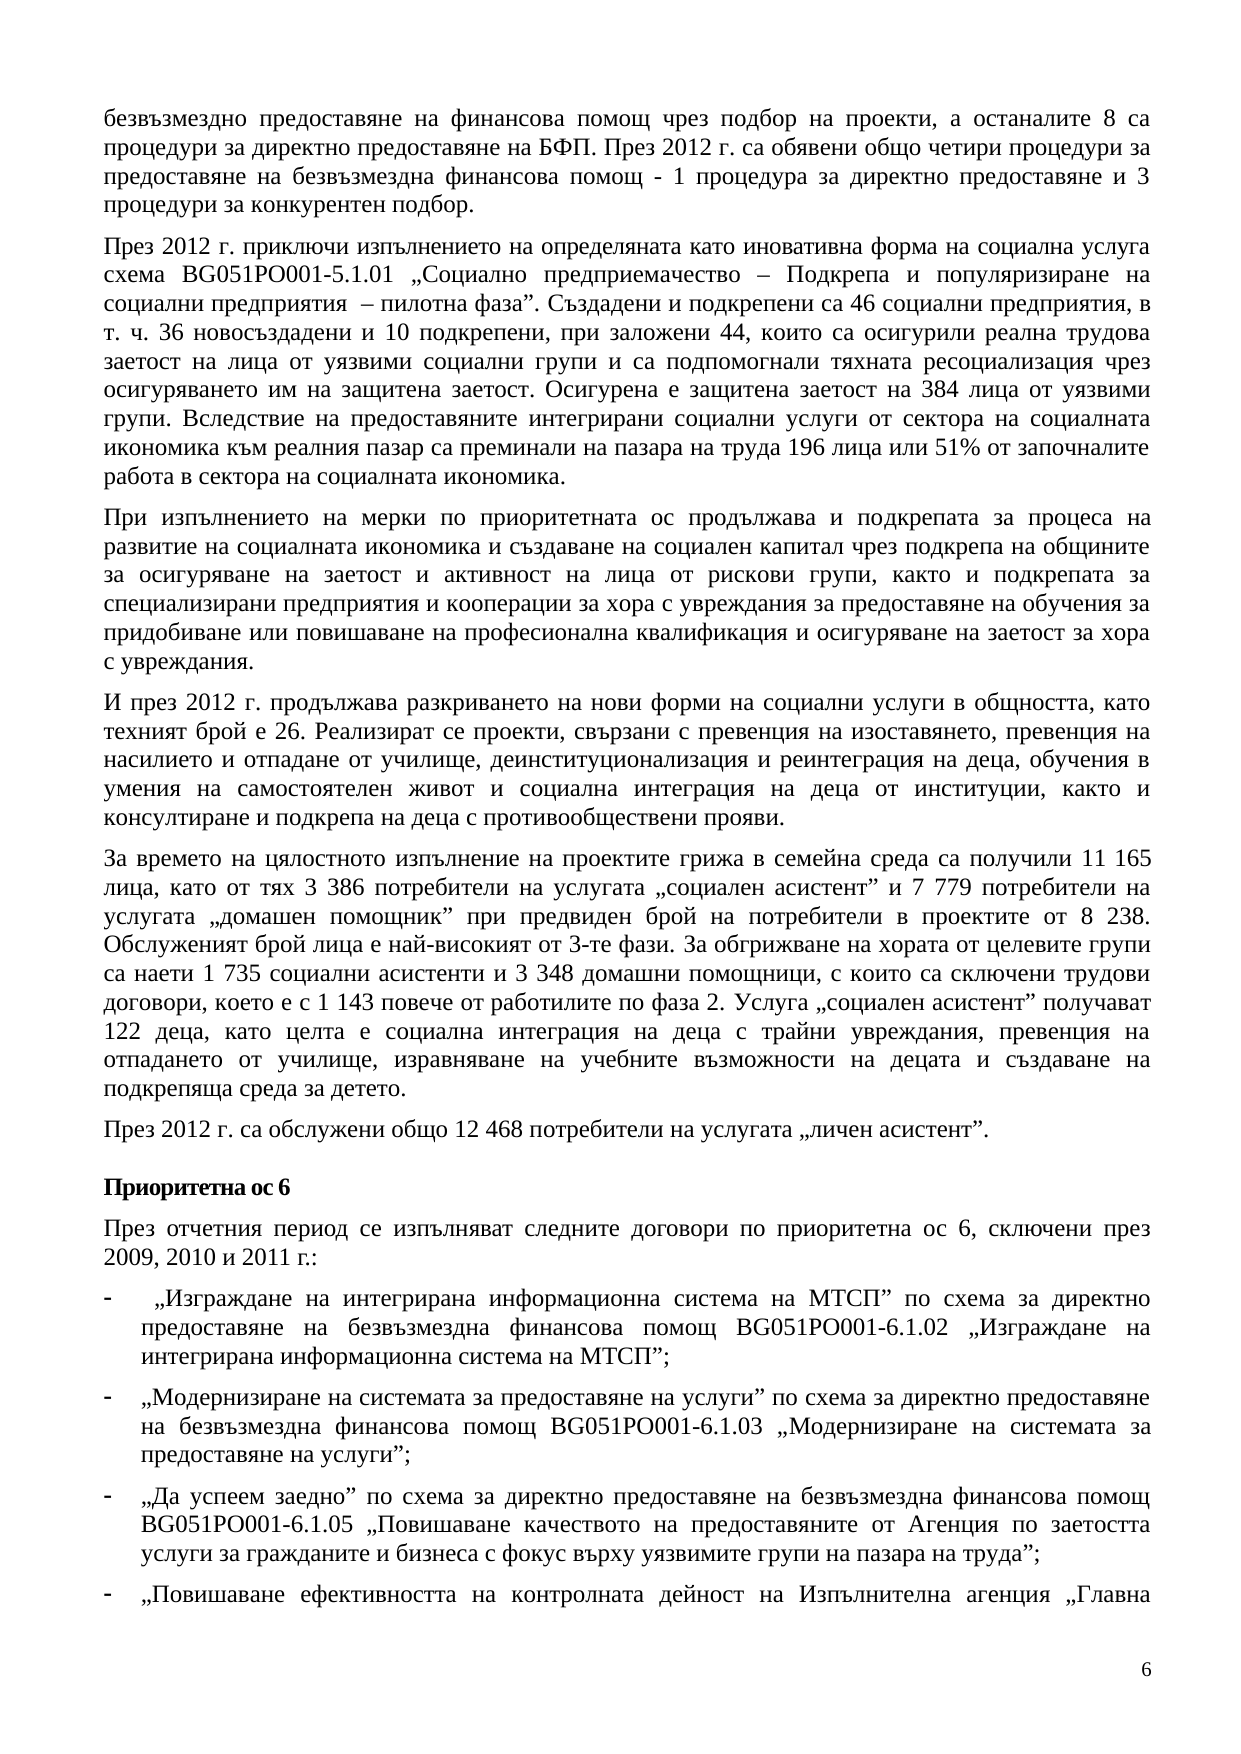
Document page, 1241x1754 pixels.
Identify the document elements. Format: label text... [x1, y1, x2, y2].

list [103, 1579, 1152, 1608]
text При изпълнението на мерки по приоритетната ос продължава и подкрепата за процеса на развитие на социалната икономика и създаване на социален капитал чрез подкрепа на общините за осигуряване на заетост и активност на лица от рискови групи, както и подкрепата за специализирани предприятия и кооперации за хора с увреждания за предоставяне на обучения за придобиване или повишаване на професионална квалификация и осигуряване на заетост за хора с увреждания. [103, 502, 1152, 674]
list „Модернизиране на системата за предоставяне на услуги” по схема за директно предоставяне на безвъзмездна финансова помощ BG051PO001-6.1.03 „Модернизиране на системата за предоставяне на услуги”; [103, 1382, 1152, 1468]
text През 2012 г. приключи изпълнението на определяната като иновативна форма на социална услуга схема BG051PO001-5.1.01 „Социално предприемачество – Подкрепа и популяризиране на социални предприятия – пилотна фаза”. Създадени и подкрепени са 46 социални предприятия, в т. ч. 36 новосъздадени и 10 подкрепени, при заложени 44, които са осигурили реална трудова заетост на лица от уязвими социални групи и са подпомогнали тяхната ресоциализация чрез осигуряването им на защитена заетост. Осигурена е защитена заетост на 384 лица от уязвими групи. Вследствие на предоставяните интегрирани социални услуги от сектора на социалната икономика към реалния пазар са преминали на пазара на труда 196 лица или 51% от започналите работа в сектора на социалната икономика. [103, 231, 1152, 489]
list „Изграждане на интегрирана информационна система на МТСП” по схема за директно предоставяне на безвъзмездна финансова помощ BG051PO001-6.1.02 „Изграждане на интегрирана информационна система на МТСП”; [103, 1283, 1152, 1369]
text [103, 103, 1152, 218]
text Приоритетна ос 6 [103, 1172, 1152, 1201]
list „Да успеем заедно” по схема за директно предоставяне на безвъзмездна финансова помощ BG051PO001-6.1.05 „Повишаване качеството на предоставяните от Агенция по заетостта услуги за гражданите и бизнеса с фокус върху уязвимите групи на пазара на труда”; [103, 1481, 1152, 1567]
text През 2012 г. са обслужени общо 12 468 потребители на услугата „личен асистент”. [103, 1114, 1152, 1143]
text През отчетния период се изпълняват следните договори по приоритетна ос 6, сключени през 2009, 2010 и 2011 г.: [103, 1213, 1152, 1271]
text За времето на цялостното изпълнение на проектите грижа в семейна среда са получили 11 165 лица, като от тях 3 386 потребители на услугата „социален асистент” и 7 779 потребители на услугата „домашен помощник” при предвиден брой на потребители в проектите от 8 238. Обслуженият брой лица е най-високият от 3-те фази. За обгрижване на хората от целевите групи са наети 1 735 социални асистенти и 3 348 домашни помощници, с които са сключени трудови договори, което е с 1 143 повече от работилите по фаза 2. Услуга „социален асистент” получават 122 деца, като целта е социална интеграция на деца с трайни увреждания, превенция на отпадането от училище, изравняване на учебните възможности на децата и създаване на подкрепяща среда за детето. [103, 843, 1152, 1102]
text И през 2012 г. продължава разкриването на нови форми на социални услуги в общността, като техният брой е 26. Реализират се проекти, свързани с превенция на изоставянето, превенция на насилието и отпадане от училище, деинституционализация и реинтеграция на деца, обучения в умения на самостоятелен живот и социална интеграция на деца от институции, както и консултиране и подкрепа на деца с противообществени прояви. [103, 687, 1152, 831]
